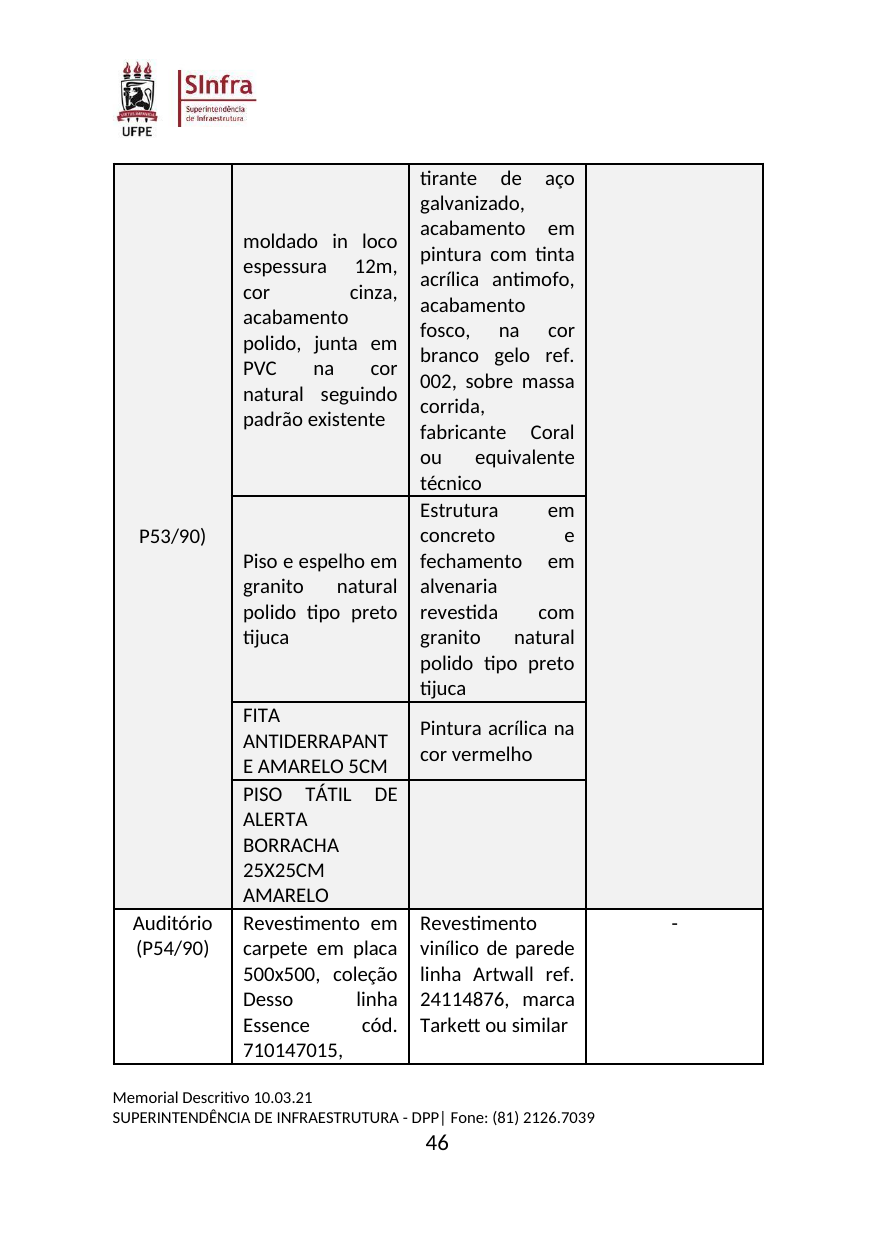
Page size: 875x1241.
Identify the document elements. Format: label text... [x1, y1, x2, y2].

table_cell PISO TÁTIL DE ALERTA BORRACHA 25X25CM AMARELO [233, 781, 408, 908]
table_cell Piso e espelho em granito natural polido tipo preto tijuca [233, 497, 408, 701]
table_cell Revestimento em carpete em placa 500x500, coleção Desso linha Essence cód. 710147015, marca Tarkett ou similar [233, 910, 408, 1063]
table_cell - [587, 910, 762, 1063]
table_cell Auditório (P54/90) [115, 910, 231, 1063]
table_cell Estrutura em concreto e fechamento em alvenaria revestida com granito natural polido tipo preto tijuca [410, 497, 585, 701]
table_cell - [587, 165, 762, 908]
picture [112, 59, 257, 138]
table_cell [410, 781, 585, 908]
table_cell Revestimento vinílico de parede linha Artwall ref. 24114876, marca Tarkett ou similar [410, 910, 585, 1063]
table_cell Pintura acrílica na cor vermelho [410, 703, 585, 779]
table_cell Circulação vertical (P52/90, P53/90) [115, 165, 231, 908]
table_cell FITA ANTIDERRAPANTE AMARELO 5CM [233, 703, 408, 779]
